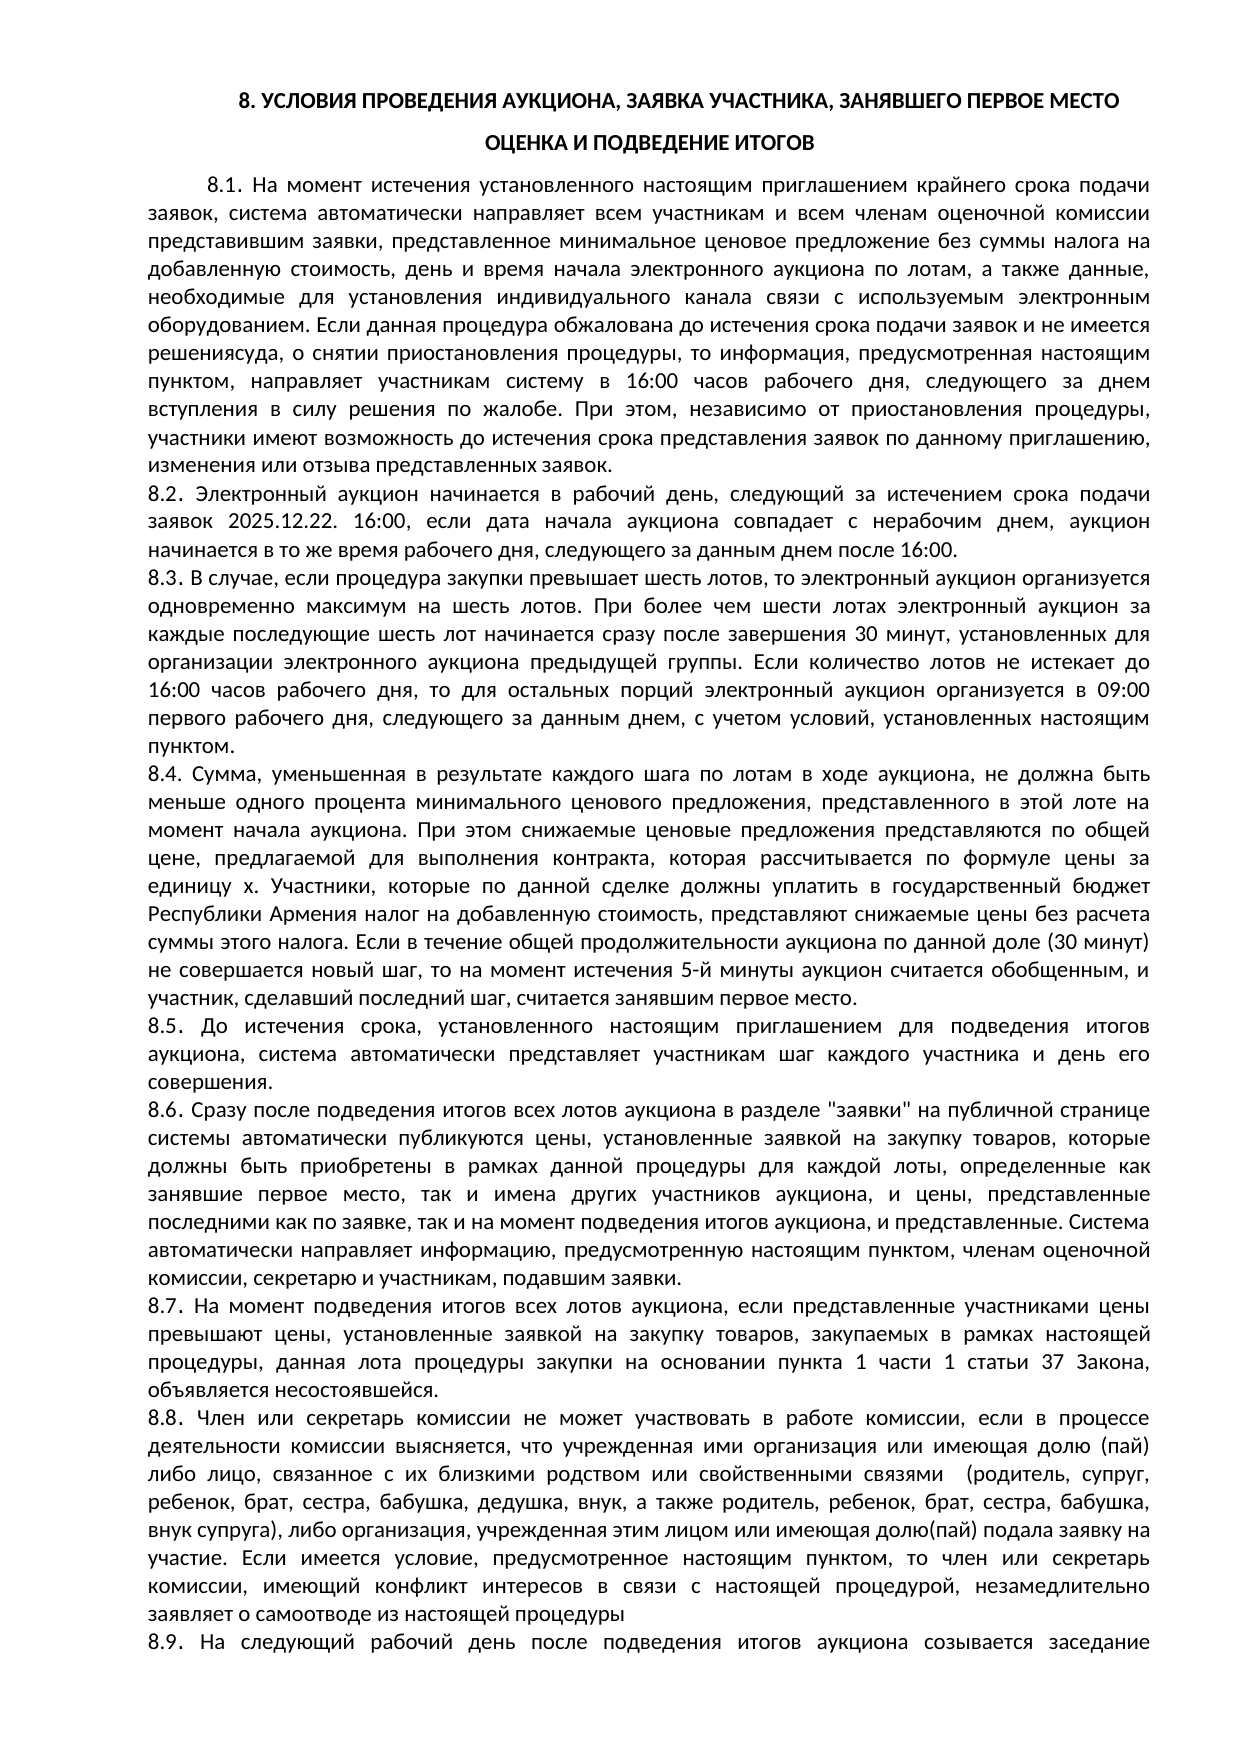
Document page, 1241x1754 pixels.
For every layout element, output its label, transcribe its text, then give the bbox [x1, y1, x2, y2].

text 8.1․ На момент истечения установленного настоящим приглашением крайнего срока подачи заявок, система автоматически направляет всем участникам и всем членам оценочной комиссии представившим заявки, представленное минимальное ценовое предложение без суммы налога на добавленную стоимость, день и время начала электронного аукциона по лотам, а также данные, необходимые для установления индивидуального канала связи с используемым электронным оборудованием. Если данная процедура обжалована до истечения срока подачи заявок и не имеется решениясуда, о снятии приостановления процедуры, то информация, предусмотренная настоящим пунктом, направляет участникам систему в 16:00 часов рабочего дня, следующего за днем вступления в силу решения по жалобе. При этом, независимо от приостановления процедуры, участники имеют возможность до истечения срока представления заявок по данному приглашению, изменения или отзыва представленных заявок. [148, 170, 1152, 479]
text 8.3․ В случае, если процедура закупки превышает шесть лотов, то электронный аукцион организуется одновременно максимум на шесть лотов. При более чем шести лотах электронный аукцион за каждые последующие шесть лот начинается сразу после завершения 30 минут, установленных для организации электронного аукциона предыдущей группы. Если количество лотов не истекает до 16:00 часов рабочего дня, то для остальных порций электронный аукцион организуется в 09:00 первого рабочего дня, следующего за данным днем, с учетом условий, установленных настоящим пунктом. [148, 563, 1152, 759]
text 8.4. Сумма, уменьшенная в результате каждого шага по лотам в ходе аукциона, не должна быть меньше одного процента минимального ценового предложения, представленного в этой лоте на момент начала аукциона. При этом снижаемые ценовые предложения представляются по общей цене, предлагаемой для выполнения контракта, которая рассчитывается по формуле цены за единицу x. Участники, которые по данной сделке должны уплатить в государственный бюджет Республики Армения налог на добавленную стоимость, представляют снижаемые цены без расчета суммы этого налога. Если в течение общей продолжительности аукциона по данной доле (30 минут) не совершается новый шаг, то на момент истечения 5-й минуты аукцион считается обобщенным, и участник, сделавший последний шаг, считается занявшим первое место. [148, 759, 1152, 1011]
text 8.7․ На момент подведения итогов всех лотов аукциона, если представленные участниками цены превышают цены, установленные заявкой на закупку товаров, закупаемых в рамках настоящей процедуры, данная лота процедуры закупки на основании пункта 1 части 1 статьи 37 Закона, объявляется несостоявшейся. [148, 1291, 1152, 1403]
text 8. УСЛОВИЯ ПРОВЕДЕНИЯ АУКЦИОНА, ЗАЯВКА УЧАСТНИКА, ЗАНЯВШЕГО ПЕРВОЕ МЕСТО ОЦЕНКА И ПОДВЕДЕНИЕ ИТОГОВ [148, 86, 1152, 156]
text 8.2․ Электронный аукцион начинается в рабочий день, следующий за истечением срока подачи заявок 2025.12.22. 16:00 , если дата начала аукциона совпадает с нерабочим днем, аукцион начинается в то же время рабочего дня, следующего за данным днем после 16:00. [148, 479, 1152, 563]
text 8.6․ Сразу после подведения итогов всех лотов аукциона в разделе "заявки" на публичной странице системы автоматически публикуются цены, установленные заявкой на закупку товаров, которые должны быть приобретены в рамках данной процедуры для каждой лоты, определенные как занявшие первое место, так и имена других участников аукциона, и цены, представленные последними как по заявке, так и на момент подведения итогов аукциона, и представленные. Система автоматически направляет информацию, предусмотренную настоящим пунктом, членам оценочной комиссии, секретарю и участникам, подавшим заявки. [148, 1095, 1152, 1291]
text 8.8․ Член или секретарь комиссии не может участвовать в работе комиссии, если в процессе деятельности комиссии выясняется, что учрежденная ими организация или имеющая долю (пай) либо лицо, связанное с их близкими родством или свойственными связями (родитель, супруг, ребенок, брат, сестра, бабушка, дедушка, внук, а также родитель, ребенок, брат, сестра, бабушка, внук супруга), либо организация, учрежденная этим лицом или имеющая долю(пай) подала заявку на участие. Если имеется условие, предусмотренное настоящим пунктом, то член или секретарь комиссии, имеющий конфликт интересов в связи с настоящей процедурой, незамедлительно заявляет о самоотводе из настоящей процедуры [148, 1403, 1152, 1627]
text 8.5․ До истечения срока, установленного настоящим приглашением для подведения итогов аукциона, система автоматически представляет участникам шаг каждого участника и день его совершения. [148, 1011, 1152, 1095]
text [148, 1627, 1152, 1656]
